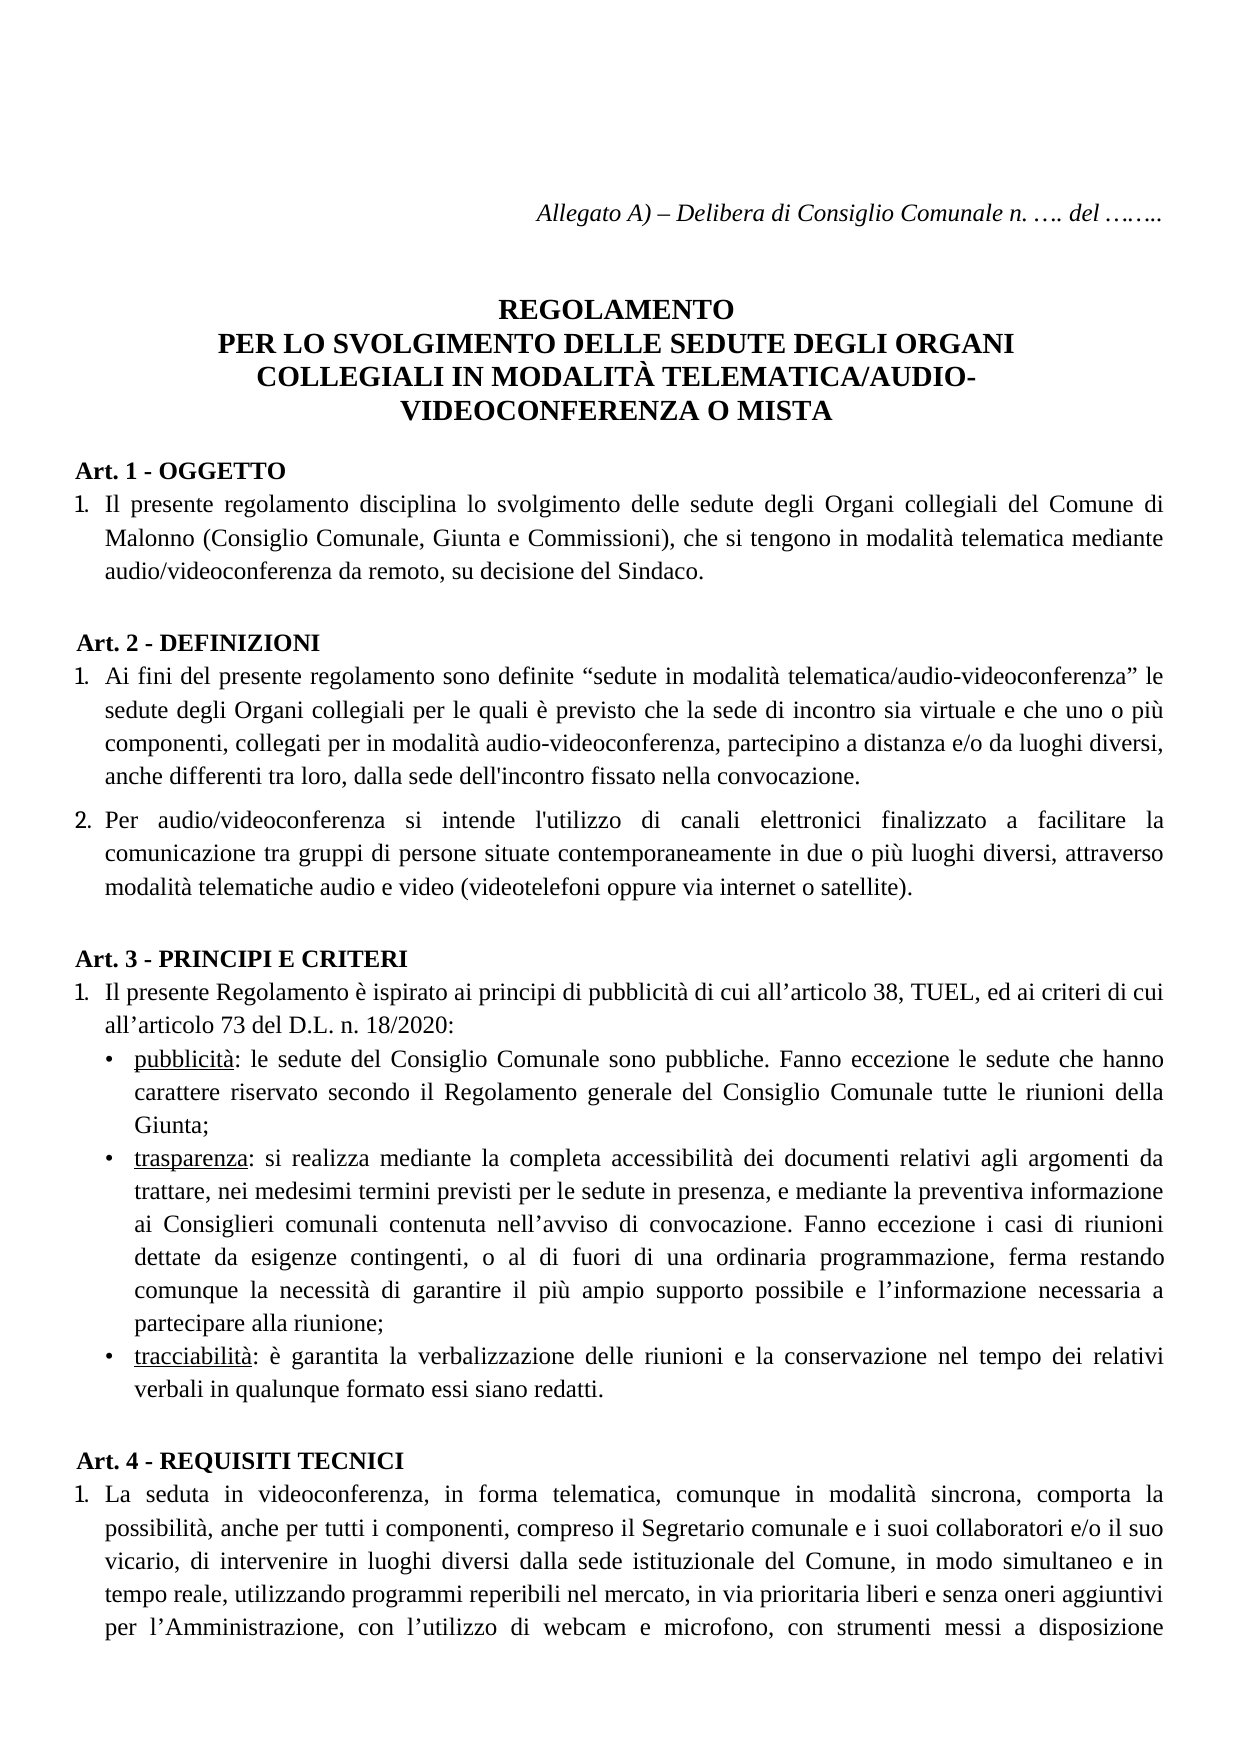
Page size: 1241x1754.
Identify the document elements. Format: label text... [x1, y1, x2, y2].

subtitle Art. 4 - REQUISITI TECNICI [76, 1446, 1165, 1475]
subtitle Art. 3 - Principi e criteri [75, 944, 1165, 972]
text REGOLAMENTO [161, 292, 1071, 326]
list pubblicità: le sedute del Consiglio Comunale sono pubbliche. Fanno eccezione le sedute che hanno carattere riservato secondo il Regolamento generale del Consiglio Comunale tutte le riunioni della Giunta; [104, 1044, 1165, 1138]
list Il presente Regolamento è ispirato ai principi di pubblicità di cui all’articolo 38, TUEL, ed ai criteri di cui all’articolo 73 del D.L. n. 18/2020: [75, 977, 1165, 1039]
subtitle Art. 1 - OGGETTO [75, 456, 1165, 485]
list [75, 1479, 1165, 1641]
list trasparenza: si realizza mediante la completa accessibilità dei documenti relativi agli argomenti da trattare, nei medesimi termini previsti per le sedute in presenza, e mediante la preventiva informazione ai Consiglieri comunali contenuta nell’avviso di convocazione. Fanno eccezione i casi di riunioni dettate da esigenze contingenti, o al di fuori di una ordinaria programmazione, ferma restando comunque la necessità di garantire il più ampio supporto possibile e l’informazione necessaria a partecipare alla riunione; [104, 1143, 1165, 1337]
list Per audio/videoconferenza si intende l'utilizzo di canali elettronici finalizzato a facilitare la comunicazione tra gruppi di persone situate contemporaneamente in due o più luoghi diversi, attraverso modalità telematiche audio e video (videotelefoni oppure via internet o satellite). [75, 805, 1165, 900]
list Il presente regolamento disciplina lo svolgimento delle sedute degli Organi collegiali del Comune di Malonno (Consiglio Comunale, Giunta e Commissioni), che si tengono in modalità telematica mediante audio/videoconferenza da remoto, su decisione del Sindaco. [75, 489, 1165, 585]
text Allegato A) – Delibera di Consiglio Comunale n. …. del …….. [75, 200, 1165, 227]
subtitle Art. 2 - DEFINIZIONI [76, 628, 1165, 657]
list Ai fini del presente regolamento sono definite “sedute in modalità telematica/audio-videoconferenza” le sedute degli Organi collegiali per le quali è previsto che la sede di incontro sia virtuale e che uno o più componenti, collegati per in modalità audio-videoconferenza, partecipino a distanza e/o da luoghi diversi, anche differenti tra loro, dalla sede dell'incontro fissato nella convocazione. [75, 661, 1165, 790]
list tracciabilità: è garantita la verbalizzazione delle riunioni e la conservazione nel tempo dei relativi verbali in qualunque formato essi siano redatti. [104, 1341, 1165, 1403]
text PER LO SVOLGIMENTO DELLE SEDUTE DEGLI ORGANI COLLEGIALI IN MODALITÀ TELEMATICA/AUDIO-VIDEOCONFERENZA O MISTA [161, 326, 1071, 427]
